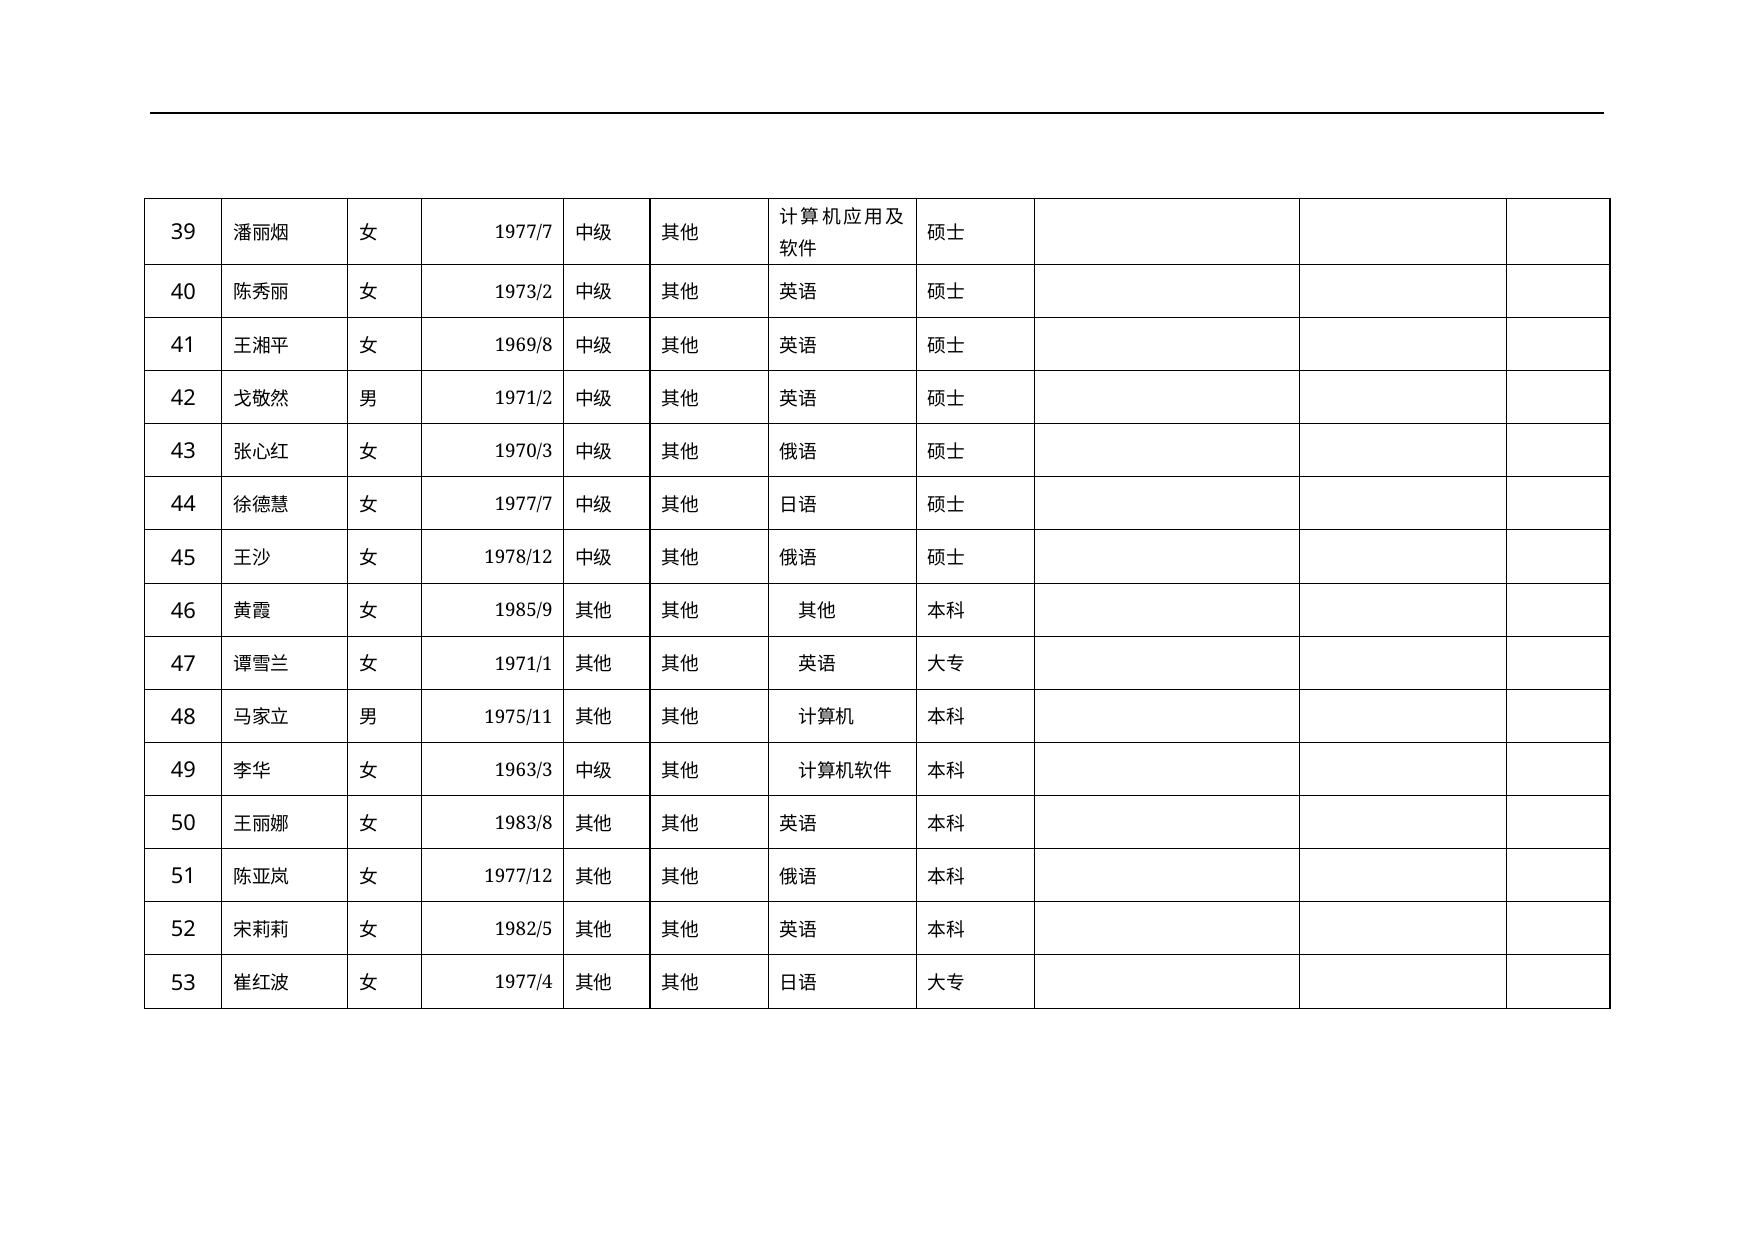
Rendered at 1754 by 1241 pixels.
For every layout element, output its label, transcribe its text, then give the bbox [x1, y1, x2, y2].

table_cell 49 [145, 743, 221, 795]
table_cell 硕士 [917, 530, 1034, 582]
table_cell 俄语 [769, 424, 916, 476]
table_cell [1507, 902, 1609, 954]
table_cell 47 [145, 637, 221, 689]
table_cell 本科 [917, 584, 1034, 636]
table_cell 陈亚岚 [222, 849, 347, 901]
table_cell 英语 [769, 637, 916, 689]
table_cell 陈秀丽 [222, 265, 347, 317]
table_cell 中级 [564, 199, 649, 264]
table_cell [1035, 637, 1299, 689]
table_cell 戈敬然 [222, 371, 347, 423]
table_cell 本科 [917, 902, 1034, 954]
table_cell [1035, 955, 1299, 1007]
table_cell [1507, 424, 1609, 476]
table_cell [1035, 796, 1299, 848]
table_cell 其他 [564, 690, 649, 742]
table_cell 其他 [651, 530, 768, 582]
table_cell 43 [145, 424, 221, 476]
table_cell 其他 [651, 584, 768, 636]
table_cell 女 [348, 424, 421, 476]
table_cell 1971/2 [422, 371, 563, 423]
table_cell [1300, 690, 1506, 742]
table_cell 女 [348, 584, 421, 636]
table_cell 俄语 [769, 530, 916, 582]
table_cell 其他 [564, 796, 649, 848]
table_cell 52 [145, 902, 221, 954]
table_cell [1507, 637, 1609, 689]
table_cell [1035, 584, 1299, 636]
table_cell [1035, 318, 1299, 370]
table_cell 女 [348, 902, 421, 954]
table_cell 宋莉莉 [222, 902, 347, 954]
table_cell [1300, 584, 1506, 636]
table_cell 中级 [564, 265, 649, 317]
table_cell [1300, 637, 1506, 689]
table_cell [1300, 424, 1506, 476]
table_cell [1035, 371, 1299, 423]
table_cell [1507, 477, 1609, 529]
table_cell 其他 [564, 584, 649, 636]
table_cell 本科 [917, 849, 1034, 901]
table_cell 日语 [769, 477, 916, 529]
table_cell [1507, 849, 1609, 901]
table_cell [1507, 955, 1609, 1007]
table_cell 英语 [769, 902, 916, 954]
table_cell 1985/9 [422, 584, 563, 636]
table_cell 1973/2 [422, 265, 563, 317]
table_cell 本科 [917, 796, 1034, 848]
table_cell [1507, 690, 1609, 742]
table_cell [1507, 265, 1609, 317]
table_cell 女 [348, 265, 421, 317]
table_cell [1300, 318, 1506, 370]
table_cell 44 [145, 477, 221, 529]
table_cell [1035, 849, 1299, 901]
table_cell 1971/1 [422, 637, 563, 689]
table_cell [1300, 902, 1506, 954]
table_cell 女 [348, 743, 421, 795]
table_cell 英语 [769, 318, 916, 370]
table_cell 其他 [564, 955, 649, 1007]
table_cell [1035, 477, 1299, 529]
table_cell [1035, 265, 1299, 317]
table_cell [1300, 265, 1506, 317]
table_cell 本科 [917, 690, 1034, 742]
table_cell 计算机 [769, 690, 916, 742]
table_cell [1507, 318, 1609, 370]
table_cell 其他 [651, 477, 768, 529]
table_cell 1977/12 [422, 849, 563, 901]
table_cell 李华 [222, 743, 347, 795]
table_cell 1977/4 [422, 955, 563, 1007]
table_cell 女 [348, 849, 421, 901]
table_cell 硕士 [917, 199, 1034, 264]
table_cell 其他 [564, 637, 649, 689]
table_cell 其他 [651, 849, 768, 901]
table_cell [1035, 902, 1299, 954]
table_cell [1300, 849, 1506, 901]
table_cell 硕士 [917, 424, 1034, 476]
table_cell 徐德慧 [222, 477, 347, 529]
table_cell 硕士 [917, 477, 1034, 529]
table_cell 其他 [651, 318, 768, 370]
table_cell 硕士 [917, 265, 1034, 317]
table_cell 女 [348, 637, 421, 689]
table_cell 50 [145, 796, 221, 848]
table_cell 其他 [651, 743, 768, 795]
table_cell 马家立 [222, 690, 347, 742]
table_cell 女 [348, 199, 421, 264]
table_cell 黄霞 [222, 584, 347, 636]
table_cell 中级 [564, 424, 649, 476]
table_cell 女 [348, 318, 421, 370]
table_cell 中级 [564, 743, 649, 795]
table_cell 48 [145, 690, 221, 742]
table_cell 1970/3 [422, 424, 563, 476]
table_cell 谭雪兰 [222, 637, 347, 689]
table_cell 俄语 [769, 849, 916, 901]
table_cell 硕士 [917, 318, 1034, 370]
table_cell 其他 [651, 199, 768, 264]
table_cell 40 [145, 265, 221, 317]
table_cell 王丽娜 [222, 796, 347, 848]
table_cell [1035, 530, 1299, 582]
table_cell 其他 [651, 690, 768, 742]
table_cell [1035, 690, 1299, 742]
table_cell 45 [145, 530, 221, 582]
table_cell 51 [145, 849, 221, 901]
table_cell [1507, 371, 1609, 423]
table_cell 其他 [651, 637, 768, 689]
table_cell 1975/11 [422, 690, 563, 742]
table_cell 崔红波 [222, 955, 347, 1007]
table_cell 中级 [564, 530, 649, 582]
table_cell 其他 [651, 955, 768, 1007]
table_cell 1983/8 [422, 796, 563, 848]
table_cell 中级 [564, 371, 649, 423]
table_cell 男 [348, 371, 421, 423]
table_cell 男 [348, 690, 421, 742]
table_cell 英语 [769, 265, 916, 317]
table_cell 46 [145, 584, 221, 636]
table_cell 1978/12 [422, 530, 563, 582]
table_cell 1977/7 [422, 199, 563, 264]
table_cell 潘丽烟 [222, 199, 347, 264]
table_cell 大专 [917, 955, 1034, 1007]
table_cell 王沙 [222, 530, 347, 582]
table_cell 大专 [917, 637, 1034, 689]
table_cell 女 [348, 955, 421, 1007]
table_cell 硕士 [917, 371, 1034, 423]
table_cell [1300, 743, 1506, 795]
table_cell [1300, 199, 1506, 264]
table_cell 其他 [651, 902, 768, 954]
table_cell [1300, 371, 1506, 423]
table_cell [1507, 796, 1609, 848]
table_cell 张心红 [222, 424, 347, 476]
table_cell 女 [348, 796, 421, 848]
table_cell 计算机软件 [769, 743, 916, 795]
table_cell [1300, 477, 1506, 529]
table_cell [1300, 530, 1506, 582]
table_cell 1977/7 [422, 477, 563, 529]
table_cell 女 [348, 530, 421, 582]
table_cell 中级 [564, 477, 649, 529]
table_cell 王湘平 [222, 318, 347, 370]
table_cell 1963/3 [422, 743, 563, 795]
table_cell [1300, 955, 1506, 1007]
table_cell 中级 [564, 318, 649, 370]
table_cell [1035, 743, 1299, 795]
table_cell 英语 [769, 371, 916, 423]
table_cell 1969/8 [422, 318, 563, 370]
table_cell [1507, 199, 1609, 264]
table_cell 39 [145, 199, 221, 264]
table_cell [1507, 743, 1609, 795]
table_cell 女 [348, 477, 421, 529]
table_cell 本科 [917, 743, 1034, 795]
table_cell 1982/5 [422, 902, 563, 954]
table_cell [1507, 530, 1609, 582]
table_cell 42 [145, 371, 221, 423]
table_cell [1300, 796, 1506, 848]
table_cell 其他 [651, 424, 768, 476]
table_cell 日语 [769, 955, 916, 1007]
table_cell 其他 [651, 796, 768, 848]
table_cell 其他 [564, 849, 649, 901]
table_cell [1035, 199, 1299, 264]
table_cell 英语 [769, 796, 916, 848]
table_cell [1507, 584, 1609, 636]
table_cell 其他 [564, 902, 649, 954]
table_cell 计算机应用及软件 [769, 199, 916, 264]
table_cell 其他 [651, 265, 768, 317]
table_cell 其他 [769, 584, 916, 636]
table_cell [1035, 424, 1299, 476]
table_cell 41 [145, 318, 221, 370]
table_cell 53 [145, 955, 221, 1007]
table_cell 其他 [651, 371, 768, 423]
